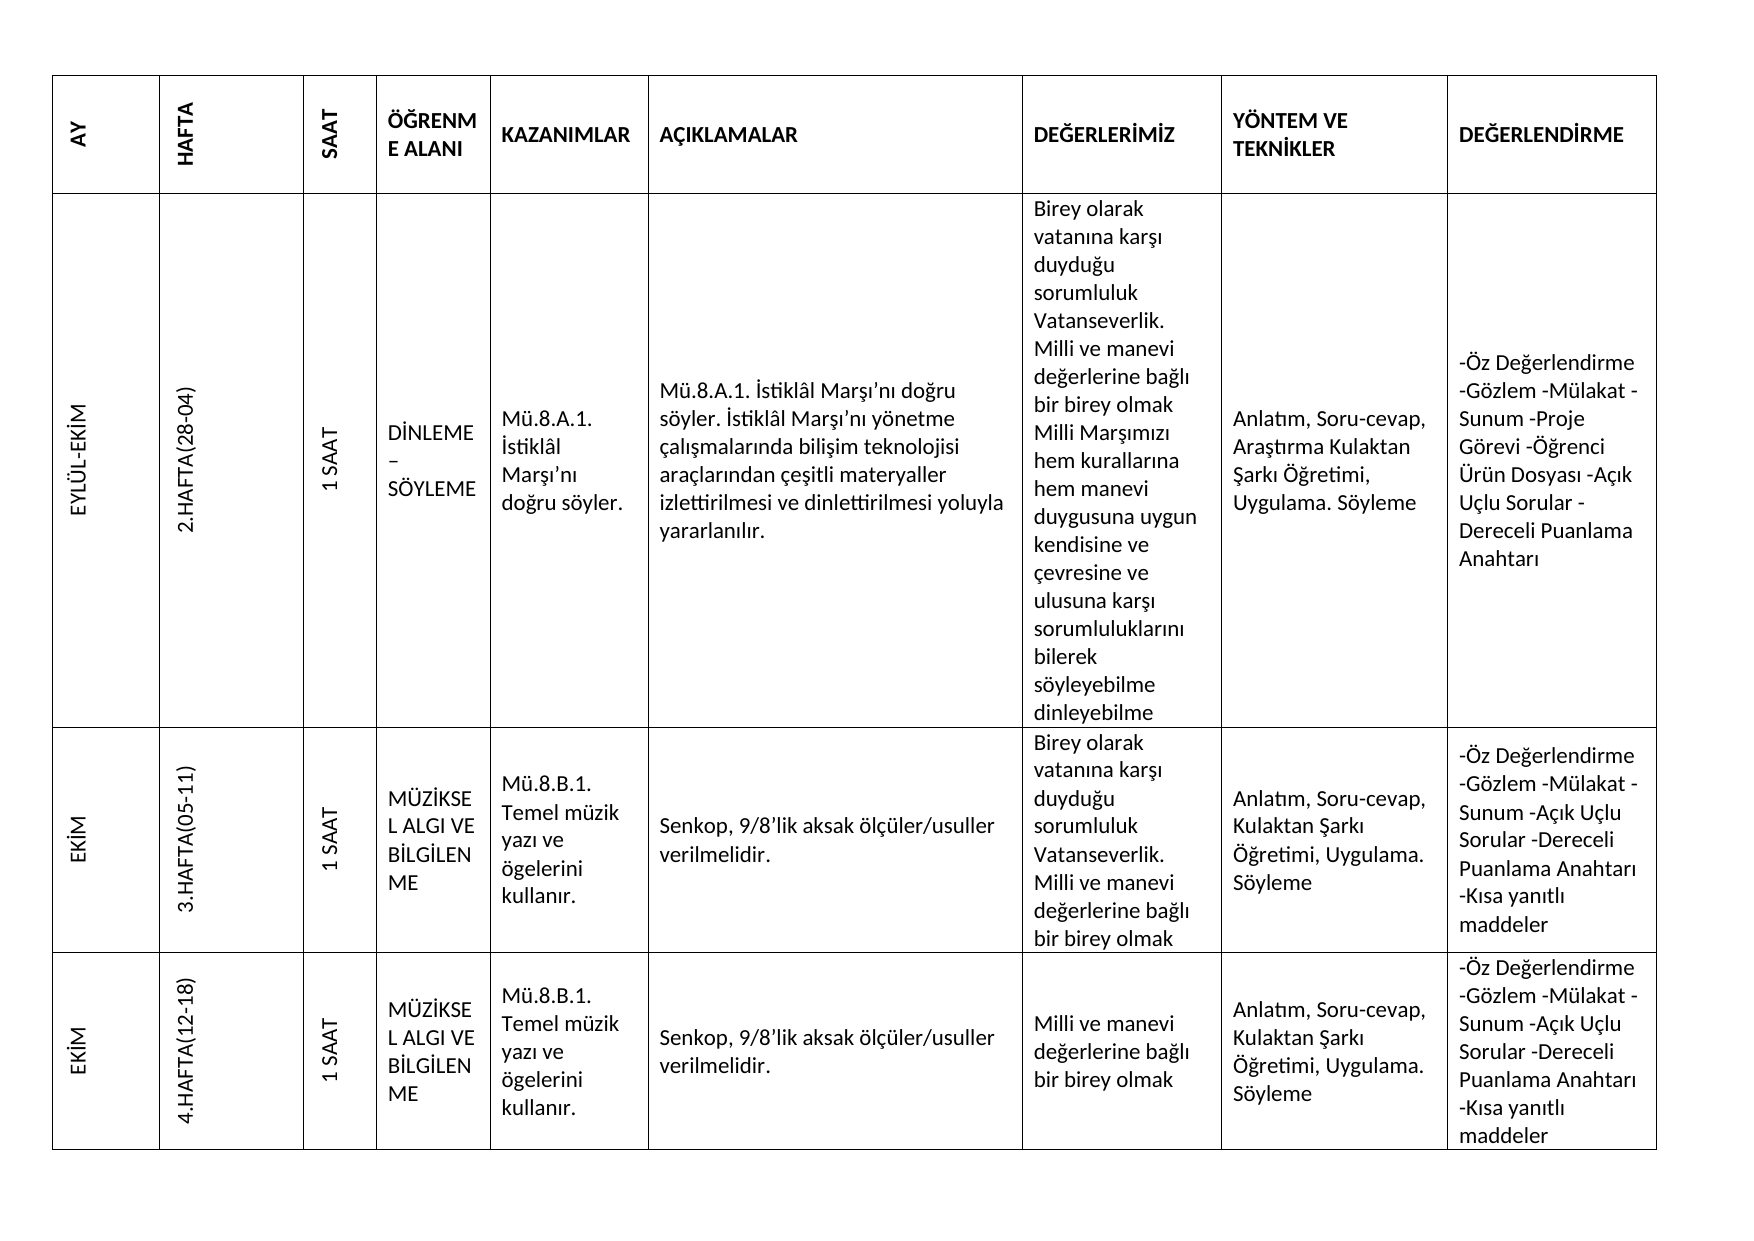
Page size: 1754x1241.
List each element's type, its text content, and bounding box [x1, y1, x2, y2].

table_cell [491, 194, 648, 727]
table_header ÖĞRENME ALANI [377, 76, 490, 193]
table_cell EKİM [53, 728, 159, 952]
table_cell MÜZİKSEL ALGI VE BİLGİLENME [377, 728, 490, 952]
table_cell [1222, 953, 1447, 1149]
table_cell EYLÜL-EKİM [53, 194, 159, 727]
table_cell EKİM [53, 953, 159, 1149]
table_header HAFTA [160, 76, 303, 193]
table_cell Mü.8.B.1. Temel müzik yazı ve ögelerini kullanır. [491, 728, 648, 952]
table_header DEĞERLENDİRME [1448, 76, 1656, 193]
table_header KAZANIMLAR [491, 76, 648, 193]
table_cell 1 SAAT [304, 953, 376, 1149]
table_cell 2.HAFTA(28-04) [160, 194, 303, 727]
table_header YÖNTEM VE TEKNİKLER [1222, 76, 1447, 193]
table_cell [1448, 953, 1656, 1149]
table_cell Anlatım, Soru-cevap, Kulaktan Şarkı Öğretimi, Uygulama. Söyleme [1222, 728, 1447, 952]
table_cell 1 SAAT [304, 728, 376, 952]
table_cell Milli ve manevi değerlerine bağlı bir birey olmak [1023, 953, 1221, 1149]
table_cell -Öz Değerlendirme -Gözlem -Mülakat -Sunum -Proje Görevi -Öğrenci Ürün Dosyası -Açık Uçlu Sorular -Dereceli Puanlama Anahtarı [1448, 194, 1656, 727]
table_cell Birey olarak vatanına karşı duyduğu sorumluluk Vatanseverlik. Milli ve manevi değerlerine bağlı bir birey olmak [1023, 728, 1221, 952]
table_header AÇIKLAMALAR [649, 76, 1022, 193]
table_cell 1 SAAT [304, 194, 376, 727]
table_cell -Öz Değerlendirme -Gözlem -Mülakat -Sunum -Açık Uçlu Sorular -Dereceli Puanlama Anahtarı -Kısa yanıtlı maddeler [1448, 728, 1656, 952]
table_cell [649, 194, 1022, 727]
table_cell 3.HAFTA(05-11) [160, 728, 303, 952]
table_cell Senkop, 9/8’lik aksak ölçüler/usuller verilmelidir. [649, 728, 1022, 952]
table_cell DİNLEME –SÖYLEME [377, 194, 490, 727]
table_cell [649, 953, 1022, 1149]
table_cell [491, 953, 648, 1149]
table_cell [1023, 194, 1221, 727]
table_cell MÜZİKSEL ALGI VE BİLGİLENME [377, 953, 490, 1149]
table_cell Anlatım, Soru-cevap, Araştırma Kulaktan Şarkı Öğretimi, Uygulama. Söyleme [1222, 194, 1447, 727]
table_header DEĞERLERİMİZ [1023, 76, 1221, 193]
table_cell 4.HAFTA(12-18) [160, 953, 303, 1149]
table_header AY [53, 76, 159, 193]
table_header SAAT [304, 76, 376, 193]
